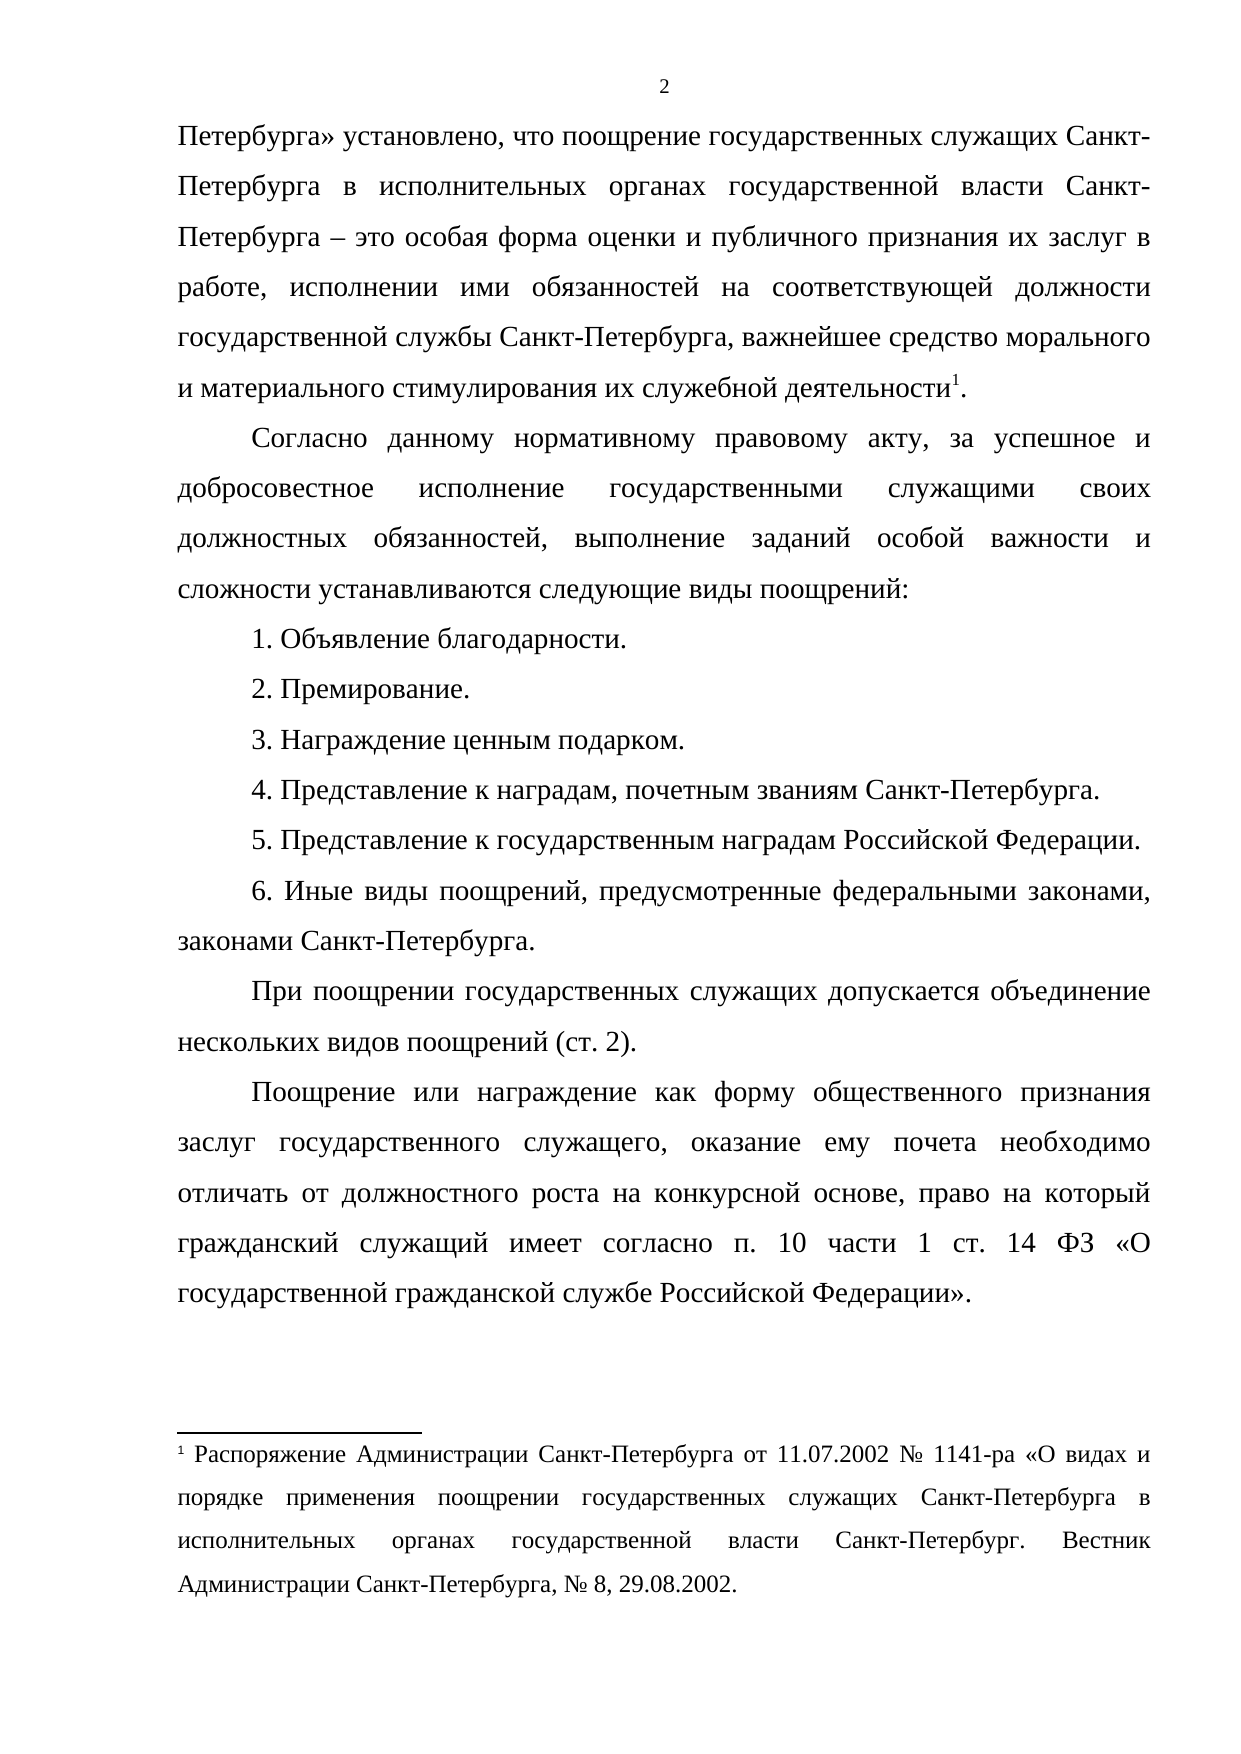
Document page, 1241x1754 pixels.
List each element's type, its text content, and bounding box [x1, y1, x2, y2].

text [177, 118, 1152, 403]
text При поощрении государственных служащих допускается объединение нескольких видов поощрений (ст. 2). [177, 973, 1152, 1057]
text Поощрение или награждение как форму общественного признания заслуг государственного служащего, оказание ему почета необходимо отличать от должностного роста на конкурсной основе, право на который гражданский служащий имеет согласно п. 10 части 1 ст. 14 ФЗ «О государственной гражданской службе Российской Федерации». [177, 1074, 1152, 1309]
text 2. Премирование. [177, 672, 1152, 705]
text Согласно данному нормативному правовому акту, за успешное и добросовестное исполнение государственными служащими своих должностных обязанностей, выполнение заданий особой важности и сложности устанавливаются следующие виды поощрений: [177, 420, 1152, 604]
text 6. Иные виды поощрений, предусмотренные федеральными законами, законами Санкт-Петербурга. [177, 873, 1152, 957]
text 4. Представление к наградам, почетным званиям Санкт-Петербурга. [177, 772, 1152, 806]
text 5. Представление к государственным наградам Российской Федерации. [177, 822, 1152, 856]
text 1. Объявление благодарности. [177, 621, 1152, 655]
text 3. Награждение ценным подарком. [177, 722, 1152, 755]
